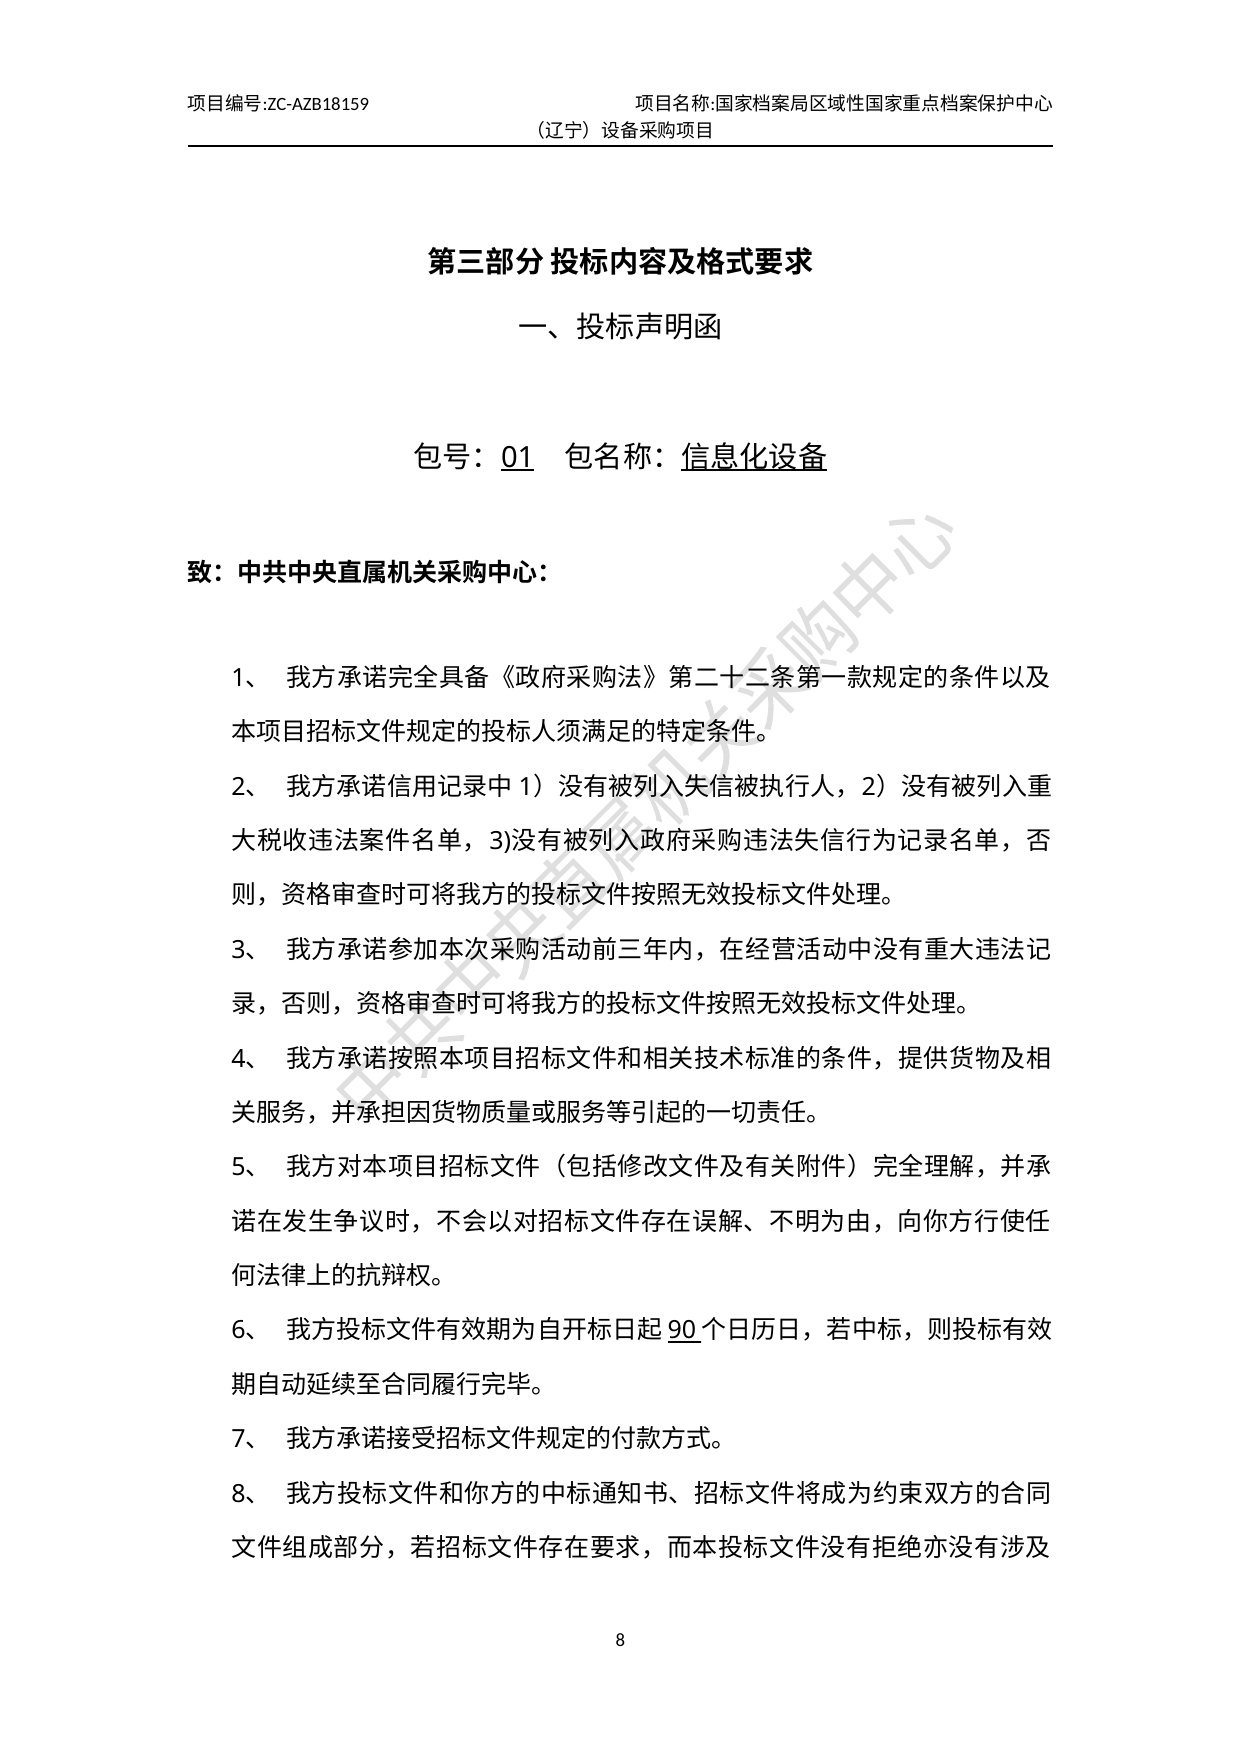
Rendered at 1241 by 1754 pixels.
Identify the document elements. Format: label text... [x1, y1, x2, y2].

list 我方承诺完全具备《政府采购法》第二十二条第一款规定的条件以及本项目招标文件规定的投标人须满足的特定条件。 [231, 657, 1053, 748]
text 包号：01 包名称：信息化设备 [187, 422, 1053, 487]
list 我方对本项目招标文件（包括修改文件及有关附件）完全理解，并承诺在发生争议时，不会以对招标文件存在误解、不明为由，向你方行使任何法律上的抗辩权。 [231, 1147, 1053, 1292]
text 致：中共中央直属机关采购中心： [187, 552, 1053, 588]
text 第三部分 投标内容及格式要求 [187, 227, 1053, 292]
list 我方承诺信用记录中1）没有被列入失信被执行人，2）没有被列入重大税收违法案件名单，3)没有被列入政府采购违法失信行为记录名单，否则，资格审查时可将我方的投标文件按照无效投标文件处理。 [231, 766, 1053, 911]
list 我方承诺按照本项目招标文件和相关技术标准的条件，提供货物及相关服务，并承担因货物质量或服务等引起的一切责任。 [231, 1038, 1053, 1129]
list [231, 1473, 1053, 1564]
list 我方投标文件有效期为自开标日起90个日历日，若中标，则投标有效期自动延续至合同履行完毕。 [231, 1310, 1053, 1401]
list 我方承诺接受招标文件规定的付款方式。 [231, 1419, 1053, 1455]
text 一、投标声明函 [187, 292, 1053, 357]
list 我方承诺参加本次采购活动前三年内，在经营活动中没有重大违法记录，否则，资格审查时可将我方的投标文件按照无效投标文件处理。 [231, 929, 1053, 1020]
